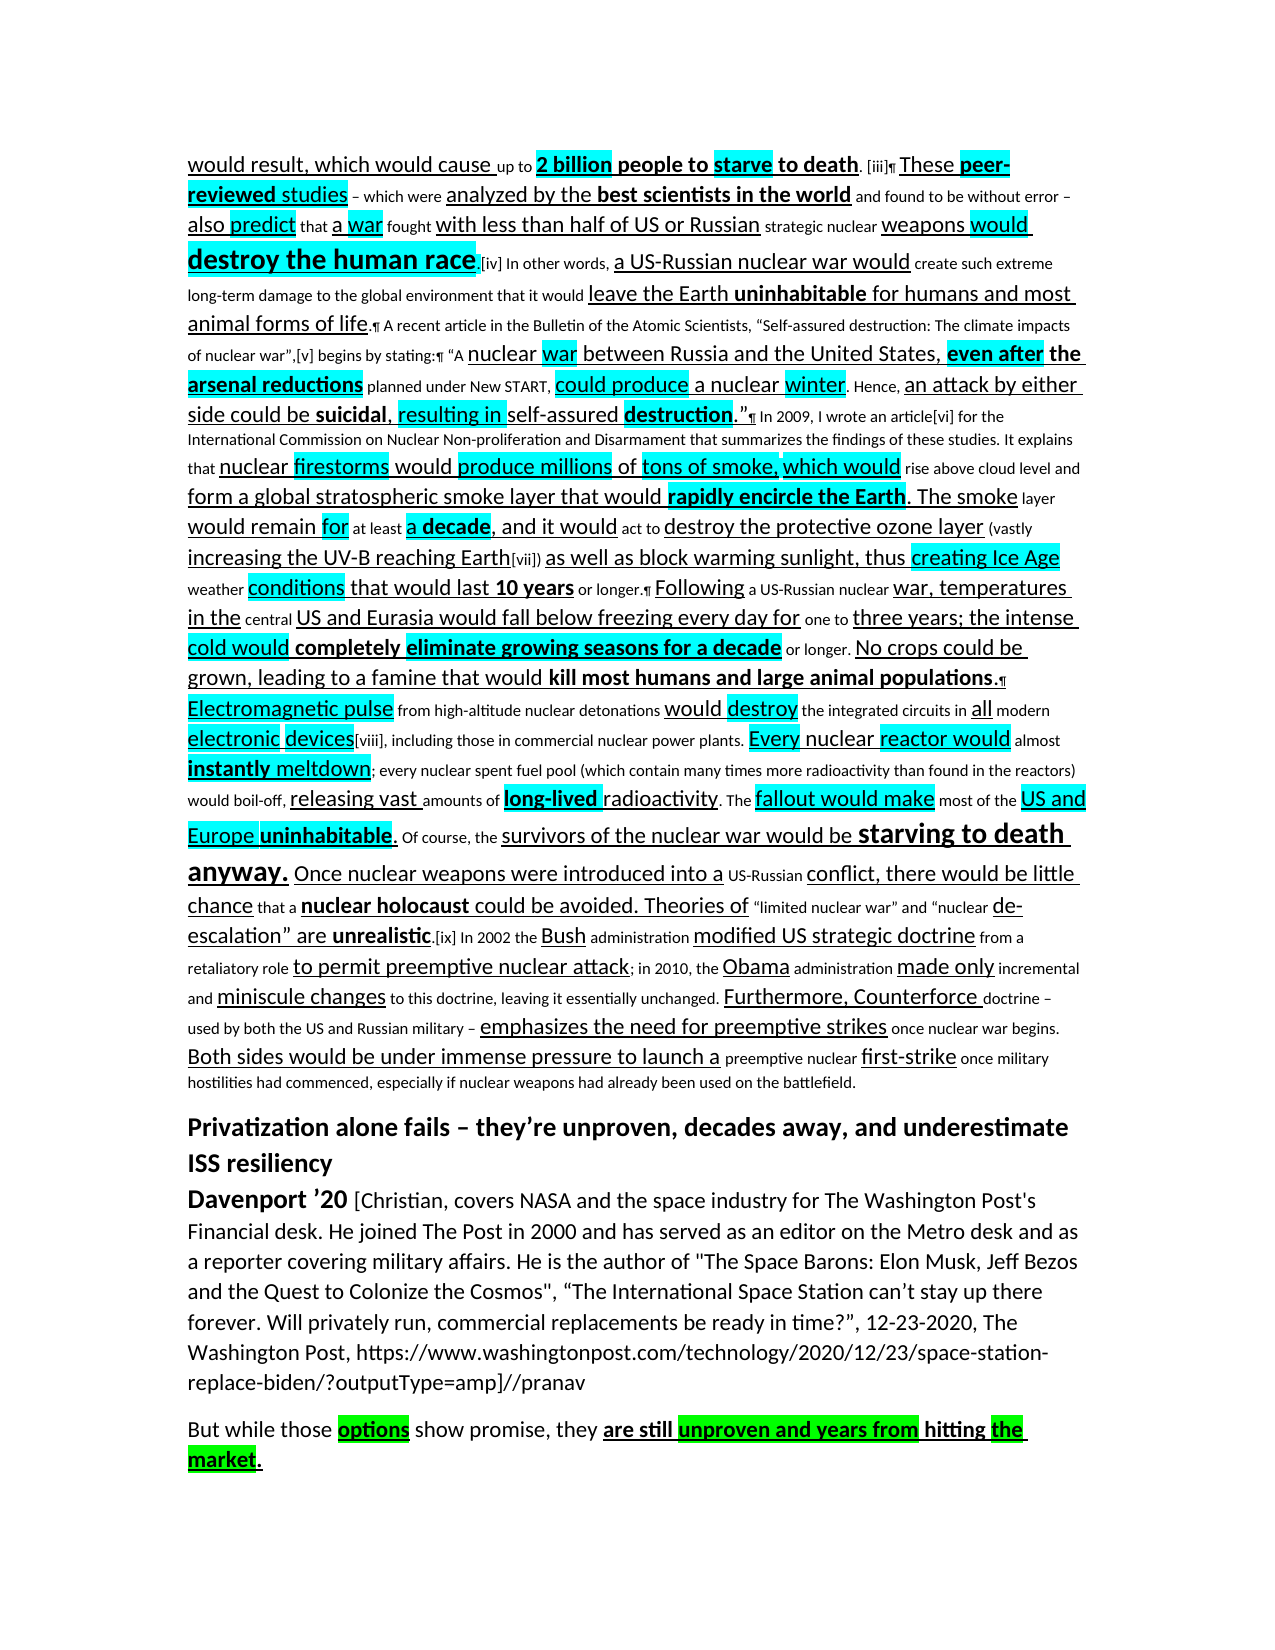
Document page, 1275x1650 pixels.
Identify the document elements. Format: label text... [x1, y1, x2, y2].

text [187, 150, 1087, 1092]
text But while those options show promise, they are still unproven and years from hitting the market. [187, 1415, 1087, 1473]
text Davenport ’20 [Christian, covers NASA and the space industry for The Washington Post's Financial desk. He joined The Post in 2000 and has served as an editor on the Metro desk and as a reporter covering military affairs. He is the author of "The Space Barons: Elon Musk, Jeff Bezos and the Quest to Colonize the Cosmos", “The International Space Station can’t stay up there forever. Will privately run, commercial replacements be ready in time?”, 12-23-2020, The Washington Post, https://www.washingtonpost.com/technology/2020/12/23/space-station-replace-biden/?outputType=amp]//pranav [187, 1182, 1087, 1396]
subtitle Privatization alone fails – they’re unproven, decades away, and underestimate ISS resiliency [187, 1111, 1087, 1179]
